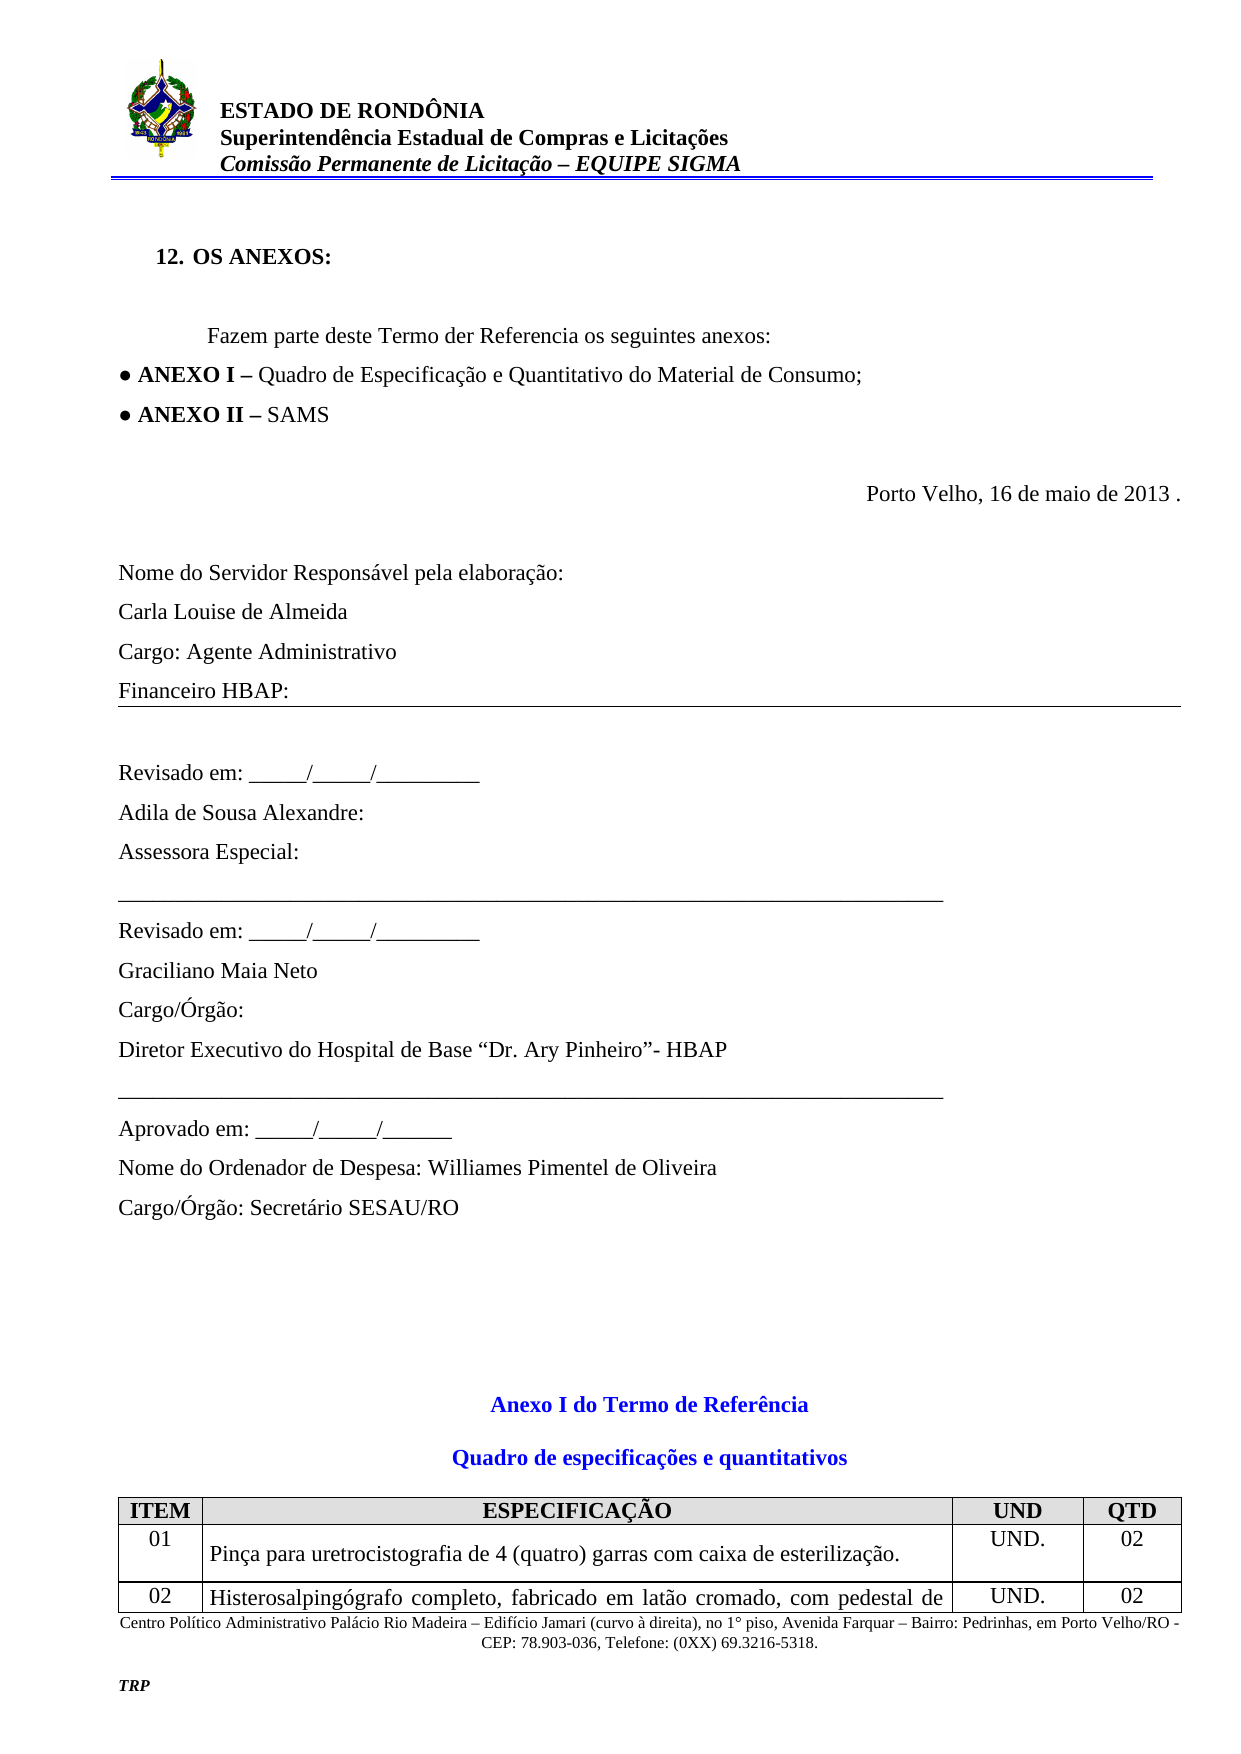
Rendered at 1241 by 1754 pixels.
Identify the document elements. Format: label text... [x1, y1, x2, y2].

text Financeiro HBAP: [118, 677, 1181, 706]
text Quadro de especificações e quantitativos [118, 1444, 1181, 1470]
text Adila de Sousa Alexandre: [118, 799, 1181, 825]
text Aprovado em: _____/_____/______ [118, 1115, 1181, 1141]
text Cargo/Órgão: Secretário SESAU/RO [118, 1194, 1181, 1220]
text Porto Velho, 16 de maio de 2013 . [118, 480, 1181, 506]
table_cell 01 [119, 1525, 202, 1581]
picture [125, 59, 198, 159]
table_header UND [953, 1498, 1083, 1524]
text Diretor Executivo do Hospital de Base “Dr. Ary Pinheiro”- HBAP [118, 1036, 1181, 1062]
text Cargo/Órgão: [118, 996, 1181, 1023]
text Carla Louise de Almeida [118, 598, 1181, 625]
text Anexo I do Termo de Referência [118, 1391, 1181, 1417]
table_header QTD [1084, 1498, 1181, 1524]
table_header ESPECIFICAÇÃO [203, 1498, 952, 1524]
text ● ANEXO I – Quadro de Especificação e Quantitativo do Material de Consumo; [118, 362, 1181, 388]
text Fazem parte deste Termo der Referencia os seguintes anexos: [118, 322, 1181, 348]
table_cell 02 [1084, 1525, 1181, 1581]
text ________________________________________________________________________ [118, 1075, 1181, 1102]
text ● ANEXO II – SAMS [118, 401, 1181, 427]
text Nome do Ordenador de Despesa: Williames Pimentel de Oliveira [118, 1154, 1181, 1181]
table_cell Pinça para uretrocistografia de 4 (quatro) garras com caixa de esterilização. [203, 1525, 952, 1581]
text Cargo: Agente Administrativo [118, 638, 1181, 664]
table_cell 02 [1084, 1583, 1181, 1612]
text Revisado em: _____/_____/_________ [118, 917, 1181, 944]
table_cell UND. [953, 1583, 1083, 1612]
text Assessora Especial: [118, 838, 1181, 865]
text ________________________________________________________________________ [118, 878, 1181, 904]
text Revisado em: _____/_____/_________ [118, 759, 1181, 786]
text Nome do Servidor Responsável pela elaboração: [118, 559, 1181, 585]
table_cell UND. [953, 1525, 1083, 1581]
table_header ITEM [119, 1498, 202, 1524]
table_cell 02 [119, 1583, 202, 1612]
text Graciliano Maia Neto [118, 957, 1181, 983]
list OS ANEXOS: [155, 243, 1181, 269]
